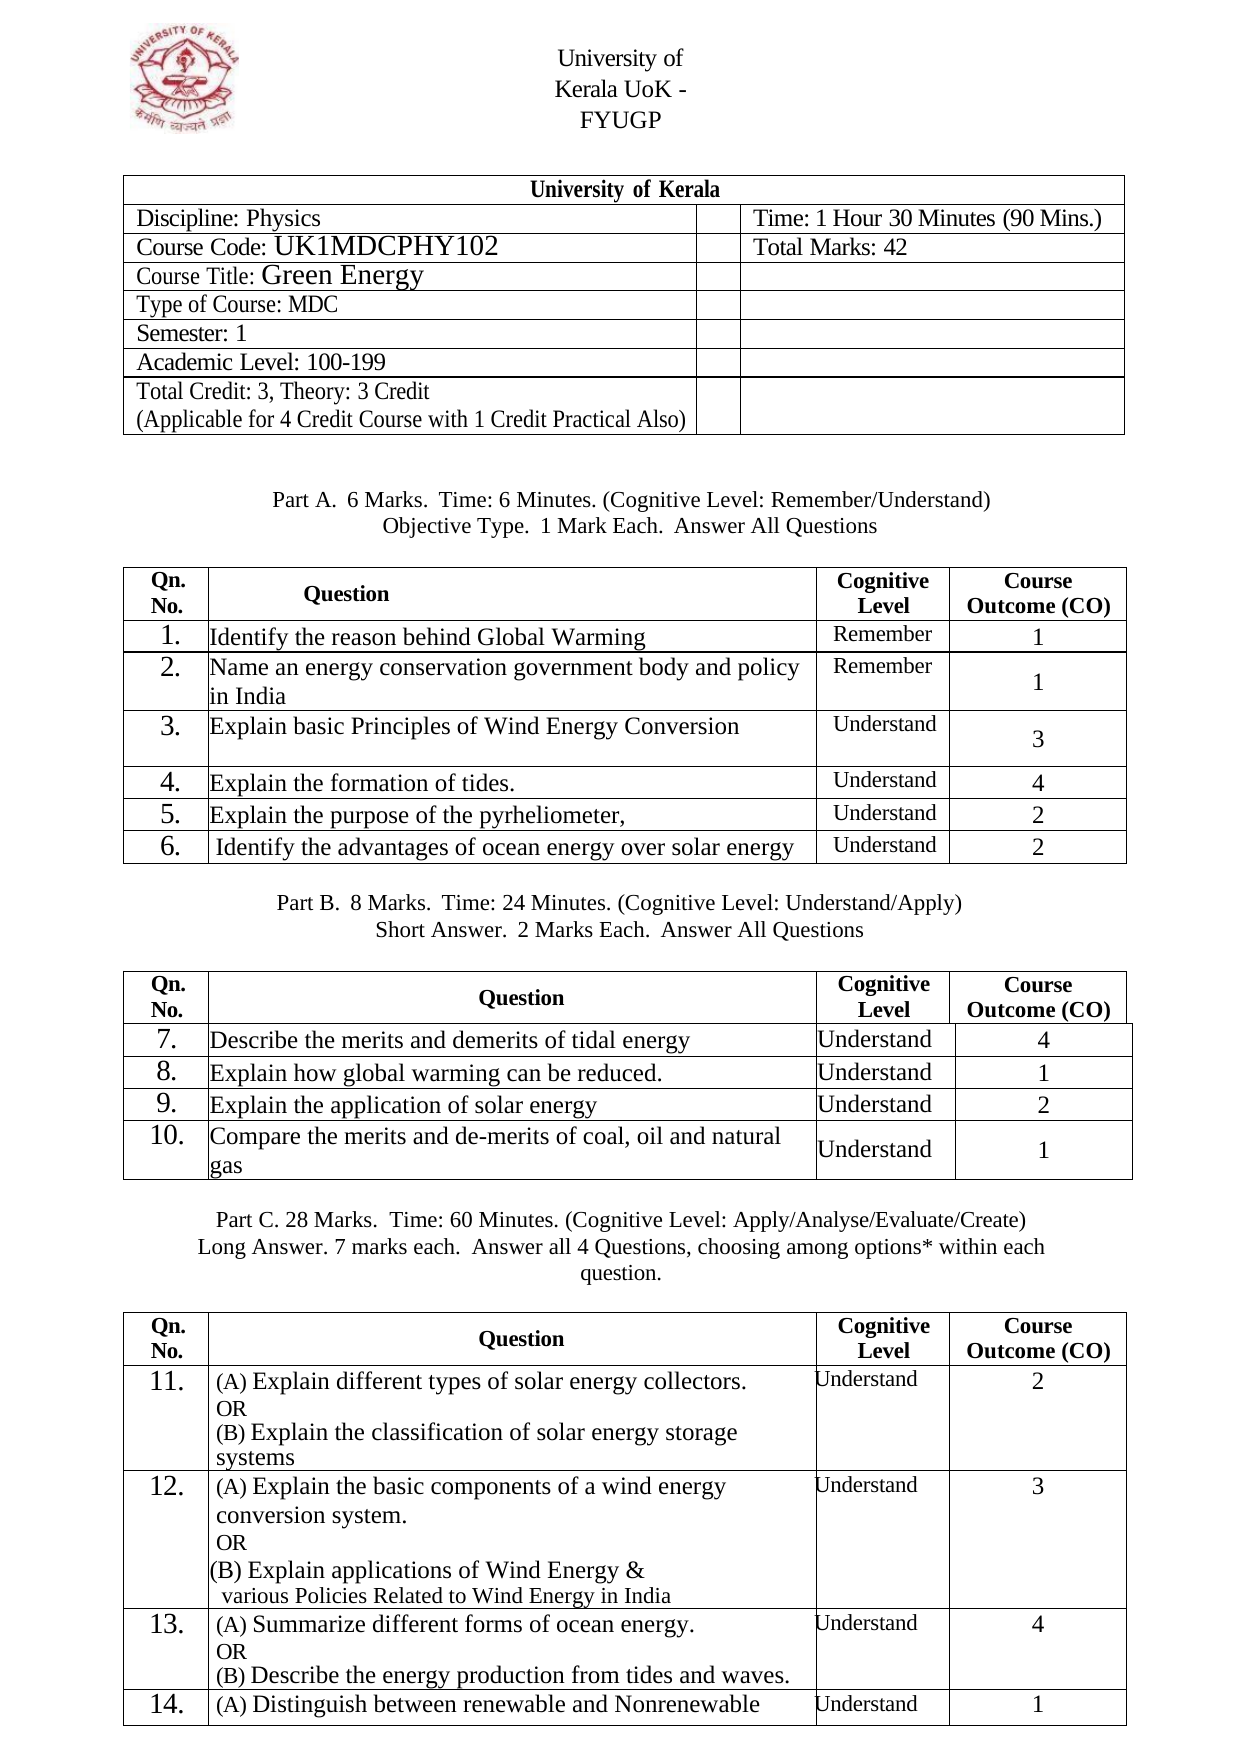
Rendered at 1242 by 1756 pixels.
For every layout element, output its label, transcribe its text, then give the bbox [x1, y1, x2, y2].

table_cell 1 [950, 653, 1126, 710]
table_cell 4 [956, 1024, 1132, 1056]
table_cell 2 [956, 1089, 1132, 1120]
table_cell Discipline: Physics [124, 205, 696, 233]
table_cell Understand [817, 711, 949, 766]
table_cell [697, 320, 740, 348]
table_header Course Outcome (CO) [950, 1313, 1126, 1365]
table_header Cognitive Level [817, 1313, 949, 1365]
table_cell [741, 320, 1124, 348]
table_cell Total Credit: 3, Theory: 3 Credit (Applicable for 4 Credit Course with 1 Credit Practical Also) [124, 378, 696, 434]
table_cell 5. [124, 799, 208, 830]
table_cell Explain basic Principles of Wind Energy Conversion [209, 711, 816, 766]
table_cell Academic Level: 100-199 [124, 349, 696, 376]
table_header Cognitive Level [817, 568, 949, 619]
table_cell Compare the merits and de-merits of coal, oil and natural gas [209, 1121, 816, 1178]
table_cell 10. [124, 1121, 208, 1178]
table_cell Explain the application of solar energy [209, 1089, 816, 1120]
table_header Question [209, 972, 816, 1023]
table_cell 3 [950, 1471, 1126, 1608]
table_cell [741, 291, 1124, 319]
text Long Answer. 7 marks each. Answer all 4 Questions, choosing among options* within each question. [156, 1233, 1087, 1286]
table_cell Remember [817, 621, 949, 651]
table_header Qn. No. [124, 1313, 208, 1365]
table_cell Understand [817, 1471, 949, 1608]
table_cell Remember [817, 653, 949, 710]
table_cell Understand [817, 767, 949, 798]
table_header Qn. No. [124, 972, 208, 1023]
table_cell 4. [124, 767, 208, 798]
table_cell (A) Summarize different forms of ocean energy. OR (B) Describe the energy production from tides and waves. [209, 1609, 816, 1688]
table_cell Understand [817, 1057, 955, 1088]
table_cell [741, 378, 1124, 434]
table_cell [697, 378, 740, 434]
table_cell 8. [124, 1057, 208, 1088]
table_header Question [209, 1313, 816, 1365]
table_cell 11. [124, 1366, 208, 1470]
table_cell 2 [950, 831, 1126, 863]
table_cell Type of Course: MDC [124, 291, 696, 319]
table_header Qn. No. [124, 568, 208, 619]
table_cell 7. [124, 1024, 208, 1056]
table_cell Explain the purpose of the pyrheliometer, [209, 799, 816, 830]
table_cell 14. [124, 1690, 208, 1725]
table_cell [697, 234, 740, 262]
table_cell Course Title: Green Energy [124, 263, 696, 290]
table_header Course Outcome (CO) [950, 568, 1126, 619]
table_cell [209, 1690, 816, 1725]
table_header Course Outcome (CO) [950, 972, 1126, 1023]
table_cell 1. [124, 621, 208, 651]
table_cell 1 [956, 1057, 1132, 1088]
table_cell 4 [950, 767, 1126, 798]
table_cell (A) Explain different types of solar energy collectors. OR (B) Explain the classification of solar energy storage systems [209, 1366, 816, 1470]
table_cell Name an energy conservation government body and policy in India [209, 653, 816, 710]
table_cell Understand [817, 799, 949, 830]
table_cell 4 [950, 1609, 1126, 1688]
table_cell 9. [124, 1089, 208, 1120]
table_cell Understand [817, 831, 949, 863]
table_header Question [209, 568, 816, 619]
table_cell 13. [124, 1609, 208, 1688]
table_cell 3. [124, 711, 208, 766]
table_cell Understand [817, 1690, 949, 1725]
table_cell 1 [950, 1690, 1126, 1725]
table_cell Understand [817, 1366, 949, 1470]
table_cell 6. [124, 831, 208, 863]
table_cell 2 [950, 799, 1126, 830]
table_cell 12. [124, 1471, 208, 1608]
table_cell [697, 291, 740, 319]
table_cell Understand [817, 1121, 955, 1178]
table_cell Course Code: UK1MDCPHY102 [124, 234, 696, 262]
table_cell 1 [956, 1121, 1132, 1178]
table_cell [697, 263, 740, 290]
table_cell [697, 205, 740, 233]
text Part A. 6 Marks. Time: 6 Minutes. (Cognitive Level: Remember/Understand) Objective Type. 1 Mark Each. Answer All Questions [272, 486, 1072, 539]
table_cell 3 [950, 711, 1126, 766]
table_cell Total Marks: 42 [741, 234, 1124, 262]
table_cell Identify the reason behind Global Warming [209, 621, 816, 651]
table_cell Understand [817, 1609, 949, 1688]
table_header University of Kerala [124, 176, 1124, 204]
table_cell Time: 1 Hour 30 Minutes (90 Mins.) [741, 205, 1124, 233]
table_cell Understand [817, 1024, 955, 1056]
table_cell 2. [124, 653, 208, 710]
table_cell Explain how global warming can be reduced. [209, 1057, 816, 1088]
text Part C. 28 Marks. Time: 60 Minutes. (Cognitive Level: Apply/Analyse/Evaluate/Create) [215, 1206, 1026, 1233]
table_cell (A) Explain the basic components of a wind energy conversion system. OR (B) Explain applications of Wind Energy & various Policies Related to Wind Energy in India [209, 1471, 816, 1608]
table_cell [697, 349, 740, 376]
table_cell [741, 349, 1124, 376]
table_cell Explain the formation of tides. [209, 767, 816, 798]
text Part B. 8 Marks. Time: 24 Minutes. (Cognitive Level: Understand/Apply) Short Answer. 2 Marks Each. Answer All Questions [276, 889, 1007, 943]
picture [129, 23, 240, 134]
table_cell Identify the advantages of ocean energy over solar energy [209, 831, 816, 863]
table_cell [741, 263, 1124, 290]
table_cell 2 [950, 1366, 1126, 1470]
table_cell 1 [950, 621, 1126, 651]
table_cell Semester: 1 [124, 320, 696, 348]
table_header Cognitive Level [817, 972, 949, 1023]
table_cell Describe the merits and demerits of tidal energy [209, 1024, 816, 1056]
table_cell Understand [817, 1089, 955, 1120]
